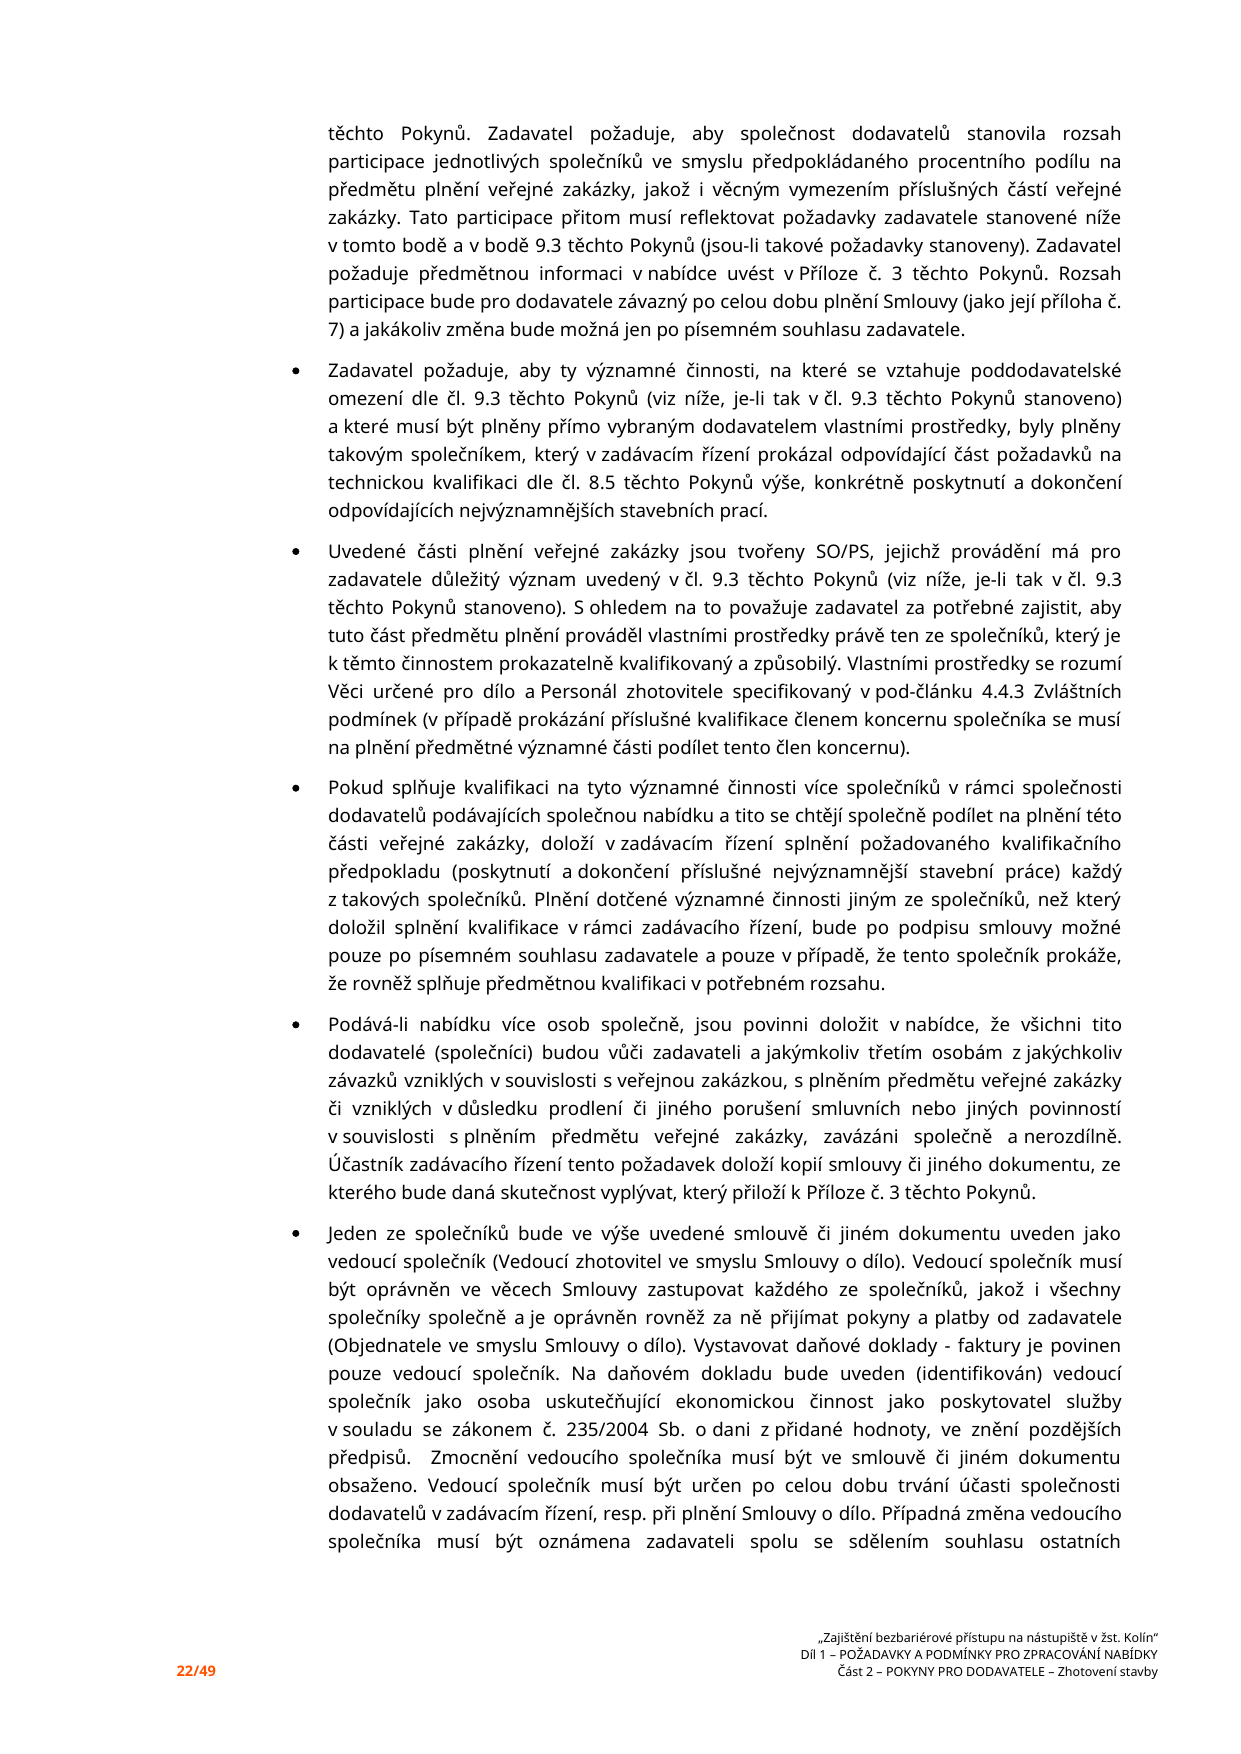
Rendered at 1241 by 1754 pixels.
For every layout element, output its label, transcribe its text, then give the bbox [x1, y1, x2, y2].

text Pokud splňuje kvalifikaci na tyto významné činnosti více společníků v rámci společnosti dodavatelů podávajících společnou nabídku a tito se chtějí společně podílet na plnění této části veřejné zakázky, doloží v zadávacím řízení splnění požadovaného kvalifikačního předpokladu (poskytnutí a dokončení příslušné nejvýznamnější stavební práce) každý z takových společníků. Plnění dotčené významné činnosti jiným ze společníků, než který doložil splnění kvalifikace v rámci zadávacího řízení, bude po podpisu smlouvy možné pouze po písemném souhlasu zadavatele a pouze v případě, že tento společník prokáže, že rovněž splňuje předmětnou kvalifikaci v potřebném rozsahu. [292, 774, 1122, 996]
text Uvedené části plnění veřejné zakázky jsou tvořeny SO/PS, jejichž provádění má pro zadavatele důležitý význam uvedený v čl. 9.3 těchto Pokynů (viz níže, je-li tak v čl. 9.3 těchto Pokynů stanoveno). S ohledem na to považuje zadavatel za potřebné zajistit, aby tuto část předmětu plnění prováděl vlastními prostředky právě ten ze společníků, který je k těmto činnostem prokazatelně kvalifikovaný a způsobilý. Vlastními prostředky se rozumí Věci určené pro dílo a Personál zhotovitele specifikovaný v pod-článku 4.4.3 Zvláštních podmínek (v případě prokázání příslušné kvalifikace členem koncernu společníka se musí na plnění předmětné významné části podílet tento člen koncernu). [292, 538, 1122, 759]
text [292, 121, 1122, 342]
text Podává-li nabídku více osob společně, jsou povinni doložit v nabídce, že všichni tito dodavatelé (společníci) budou vůči zadavateli a jakýmkoliv třetím osobám z jakýchkoliv závazků vzniklých v souvislosti s veřejnou zakázkou, s plněním předmětu veřejné zakázky či vzniklých v důsledku prodlení či jiného porušení smluvních nebo jiných povinností v souvislosti s plněním předmětu veřejné zakázky, zavázáni společně a nerozdílně. Účastník zadávacího řízení tento požadavek doloží kopií smlouvy či jiného dokumentu, ze kterého bude daná skutečnost vyplývat, který přiloží k Příloze č. 3 těchto Pokynů. [292, 1011, 1122, 1205]
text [292, 1220, 1122, 1554]
text Zadavatel požaduje, aby ty významné činnosti, na které se vztahuje poddodavatelské omezení dle čl. 9.3 těchto Pokynů (viz níže, je-li tak v čl. 9.3 těchto Pokynů stanoveno) a které musí být plněny přímo vybraným dodavatelem vlastními prostředky, byly plněny takovým společníkem, který v zadávacím řízení prokázal odpovídající část požadavků na technickou kvalifikaci dle čl. 8.5 těchto Pokynů výše, konkrétně poskytnutí a dokončení odpovídajících nejvýznamnějších stavebních prací. [292, 357, 1122, 523]
